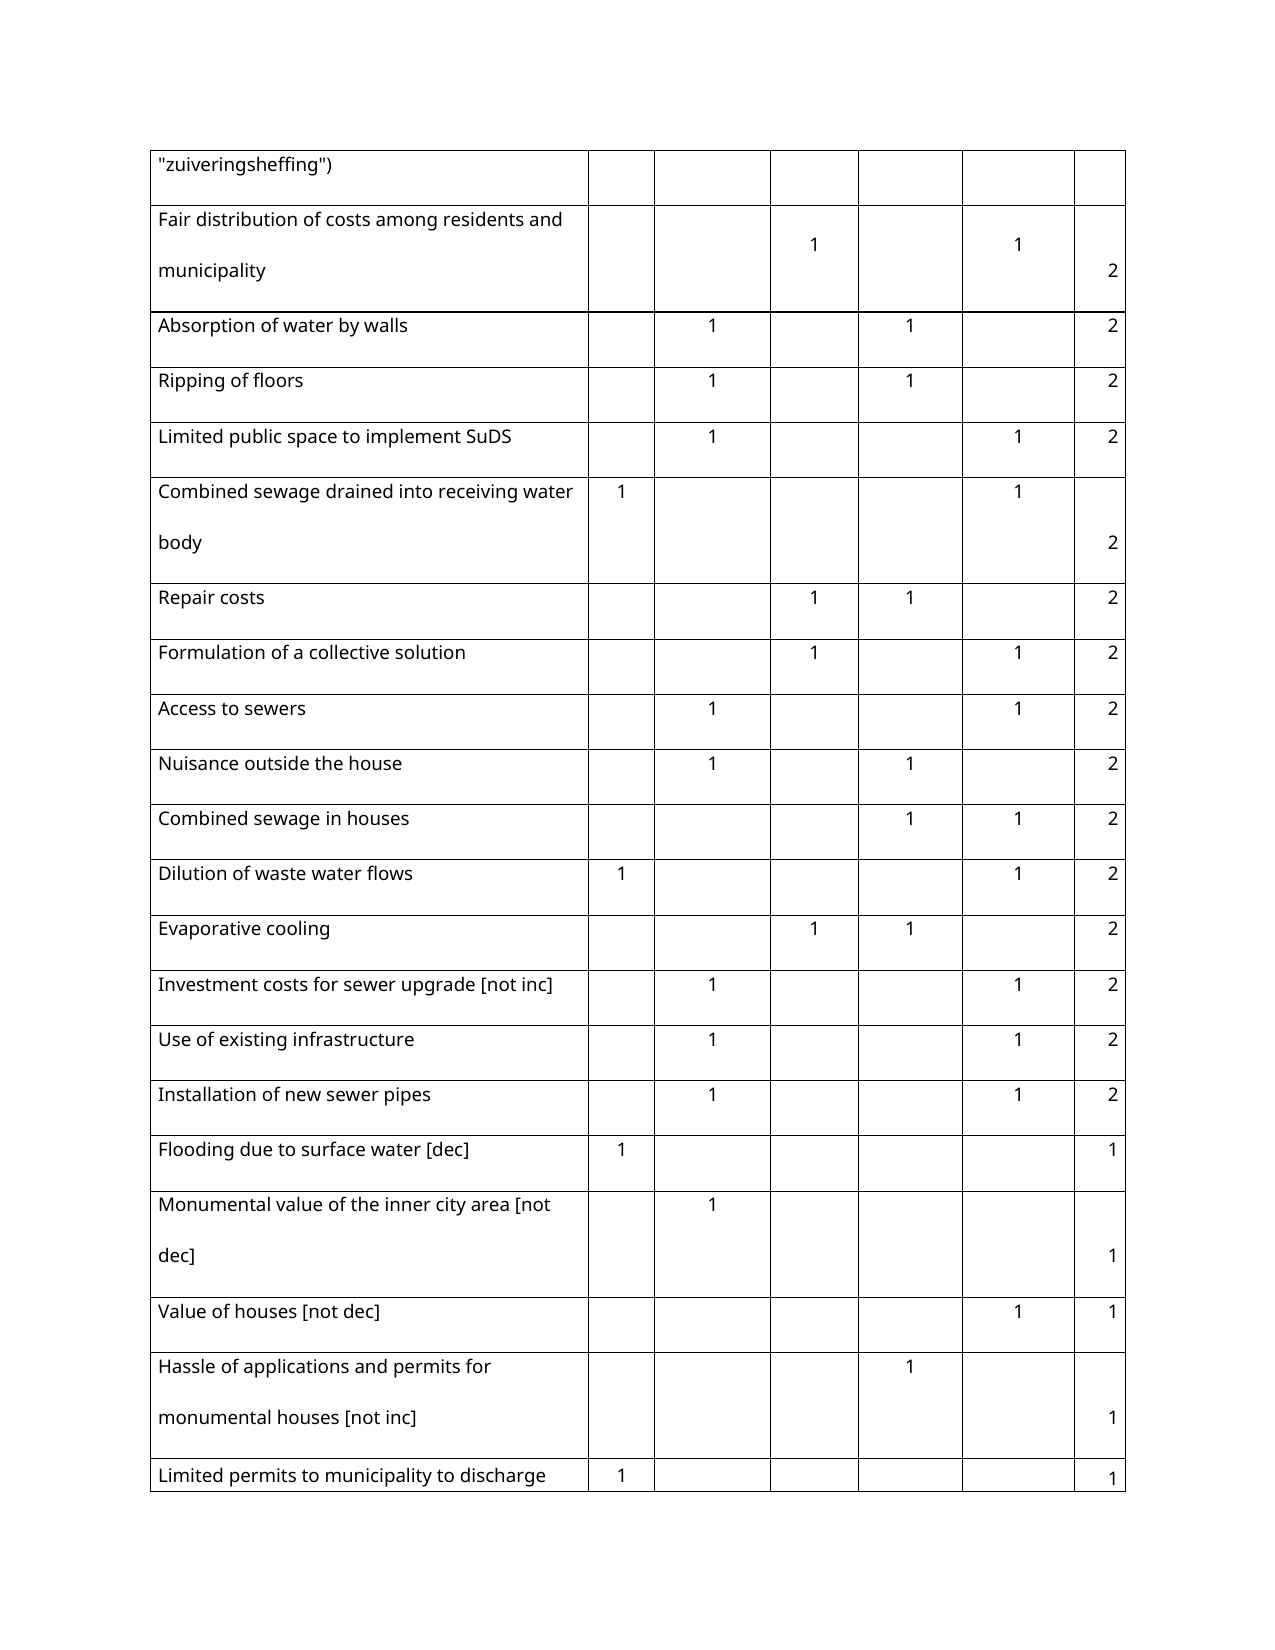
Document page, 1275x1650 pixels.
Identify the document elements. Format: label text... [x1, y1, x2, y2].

table_cell [963, 584, 1074, 638]
table_cell [589, 1081, 654, 1135]
table_cell 1 [963, 423, 1074, 477]
table_cell [963, 151, 1074, 205]
table_cell [589, 423, 654, 477]
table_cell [151, 1459, 588, 1491]
table_cell 1 [859, 750, 962, 804]
table_cell Limited public space to implement SuDS [151, 423, 588, 477]
table_cell [589, 1192, 654, 1297]
table_cell 1 [963, 695, 1074, 749]
table_cell Formulation of a collective solution [151, 640, 588, 694]
table_cell [859, 423, 962, 477]
table_cell [655, 1353, 770, 1458]
table_cell 1 [1075, 1353, 1125, 1458]
table_cell [589, 916, 654, 970]
table_cell 1 [1075, 1192, 1125, 1297]
table_cell 1 [859, 584, 962, 638]
table_cell Flooding due to surface water [dec] [151, 1136, 588, 1191]
table_cell 2 [1075, 860, 1125, 914]
table_cell 1 [1075, 1459, 1125, 1491]
table_cell [771, 1353, 858, 1458]
table_cell 1 [655, 313, 770, 367]
table_cell 1 [859, 368, 962, 422]
table_cell [589, 584, 654, 638]
table_cell [963, 1353, 1074, 1458]
table_cell 2 [1075, 423, 1125, 477]
table_cell 1 [655, 423, 770, 477]
table_cell [771, 313, 858, 367]
table_cell [655, 1459, 770, 1491]
table_cell [589, 695, 654, 749]
table_cell 1 [963, 640, 1074, 694]
table_cell [859, 1081, 962, 1135]
table_cell [859, 478, 962, 583]
table_cell 2 [1075, 584, 1125, 638]
table_cell [655, 151, 770, 205]
table_cell [963, 750, 1074, 804]
table_cell 1 [589, 1459, 654, 1491]
table_cell Evaporative cooling [151, 916, 588, 970]
table_cell [589, 313, 654, 367]
table_cell 1 [859, 313, 962, 367]
table_cell [655, 640, 770, 694]
table_cell [859, 860, 962, 914]
table_cell 1 [771, 916, 858, 970]
table_cell 2 [1075, 313, 1125, 367]
table_cell Access to sewers [151, 695, 588, 749]
table_cell [859, 971, 962, 1025]
table_cell [771, 750, 858, 804]
table_cell 1 [589, 1136, 654, 1191]
table_cell [589, 750, 654, 804]
table_cell 1 [655, 1081, 770, 1135]
table_cell [771, 1298, 858, 1352]
table_cell [655, 805, 770, 859]
table_cell [859, 1298, 962, 1352]
table_cell [963, 1136, 1074, 1191]
table_cell 1 [1075, 1136, 1125, 1191]
table_cell 1 [963, 478, 1074, 583]
table_cell [771, 860, 858, 914]
table_cell 1 [963, 860, 1074, 914]
table_cell [655, 584, 770, 638]
table_cell Nuisance outside the house [151, 750, 588, 804]
table_cell [859, 1459, 962, 1491]
table_cell [771, 1136, 858, 1191]
table_cell [655, 860, 770, 914]
table_cell [859, 1192, 962, 1297]
table_cell 2 [1075, 1026, 1125, 1080]
table_cell Investment costs for sewer upgrade [not inc] [151, 971, 588, 1025]
table_cell 1 [859, 916, 962, 970]
table_cell [859, 695, 962, 749]
table_cell [771, 695, 858, 749]
table_cell Absorption of water by walls [151, 313, 588, 367]
table_cell 2 [1075, 805, 1125, 859]
table_cell 1 [655, 971, 770, 1025]
table_cell [655, 478, 770, 583]
table_cell Repair costs [151, 584, 588, 638]
table_cell [963, 1459, 1074, 1491]
table_cell 1 [859, 805, 962, 859]
table_cell Ripping of floors [151, 368, 588, 422]
table_cell [655, 916, 770, 970]
table_cell Hassle of applications and permits for monumental houses [not inc] [151, 1353, 588, 1458]
table_cell [963, 368, 1074, 422]
table_cell 2 [1075, 971, 1125, 1025]
table_cell 2 [1075, 151, 1125, 205]
table_cell Combined sewage in houses [151, 805, 588, 859]
table_cell [589, 1298, 654, 1352]
table_cell 1 [963, 805, 1074, 859]
table_cell [963, 1192, 1074, 1297]
table_cell 2 [1075, 206, 1125, 311]
table_cell 1 [655, 695, 770, 749]
table_cell 2 [1075, 750, 1125, 804]
table_cell 1 [655, 750, 770, 804]
table_cell Fair distribution of costs among residents and municipality [151, 206, 588, 311]
table_cell 2 [1075, 1081, 1125, 1135]
table_cell [589, 151, 654, 205]
table_cell 1 [655, 1192, 770, 1297]
table_cell [589, 805, 654, 859]
table_cell [771, 368, 858, 422]
table_cell 1 [963, 1026, 1074, 1080]
table_cell 1 [771, 151, 858, 205]
table_cell 1 [963, 1298, 1074, 1352]
table_cell 1 [963, 206, 1074, 311]
table_cell Installation of new sewer pipes [151, 1081, 588, 1135]
table_cell [655, 1136, 770, 1191]
table_cell 2 [1075, 640, 1125, 694]
table_cell 1 [771, 206, 858, 311]
table_cell 2 [1075, 916, 1125, 970]
table_cell [963, 916, 1074, 970]
table_cell [589, 1026, 654, 1080]
table_cell [859, 1026, 962, 1080]
table_cell 1 [859, 151, 962, 205]
table_cell 1 [859, 1353, 962, 1458]
table_cell Value of houses [not dec] [151, 1298, 588, 1352]
table_cell [771, 805, 858, 859]
table_cell 1 [589, 860, 654, 914]
table_cell [771, 1081, 858, 1135]
table_cell [771, 1459, 858, 1491]
table_cell [655, 206, 770, 311]
table_cell [771, 423, 858, 477]
table_cell 1 [589, 478, 654, 583]
table_cell [589, 640, 654, 694]
table_cell [771, 971, 858, 1025]
table_cell [859, 1136, 962, 1191]
table_cell 1 [655, 1026, 770, 1080]
table_cell Use of existing infrastructure [151, 1026, 588, 1080]
table_cell 2 [1075, 695, 1125, 749]
table_cell 1 [655, 368, 770, 422]
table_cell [151, 151, 588, 205]
table_cell 1 [1075, 1298, 1125, 1352]
table_cell [589, 206, 654, 311]
table_cell [589, 971, 654, 1025]
table_cell [771, 1192, 858, 1297]
table_cell Dilution of waste water flows [151, 860, 588, 914]
table_cell [589, 368, 654, 422]
table_cell 2 [1075, 478, 1125, 583]
table_cell Combined sewage drained into receiving water body [151, 478, 588, 583]
table_cell [859, 206, 962, 311]
table_cell [655, 1298, 770, 1352]
table_cell [859, 640, 962, 694]
table_cell Monumental value of the inner city area [not dec] [151, 1192, 588, 1297]
table_cell [589, 1353, 654, 1458]
table_cell [963, 313, 1074, 367]
table_cell 1 [963, 971, 1074, 1025]
table_cell 1 [771, 640, 858, 694]
table_cell 1 [963, 1081, 1074, 1135]
table_cell 1 [771, 584, 858, 638]
table_cell [771, 1026, 858, 1080]
table_cell 2 [1075, 368, 1125, 422]
table_cell [771, 478, 858, 583]
